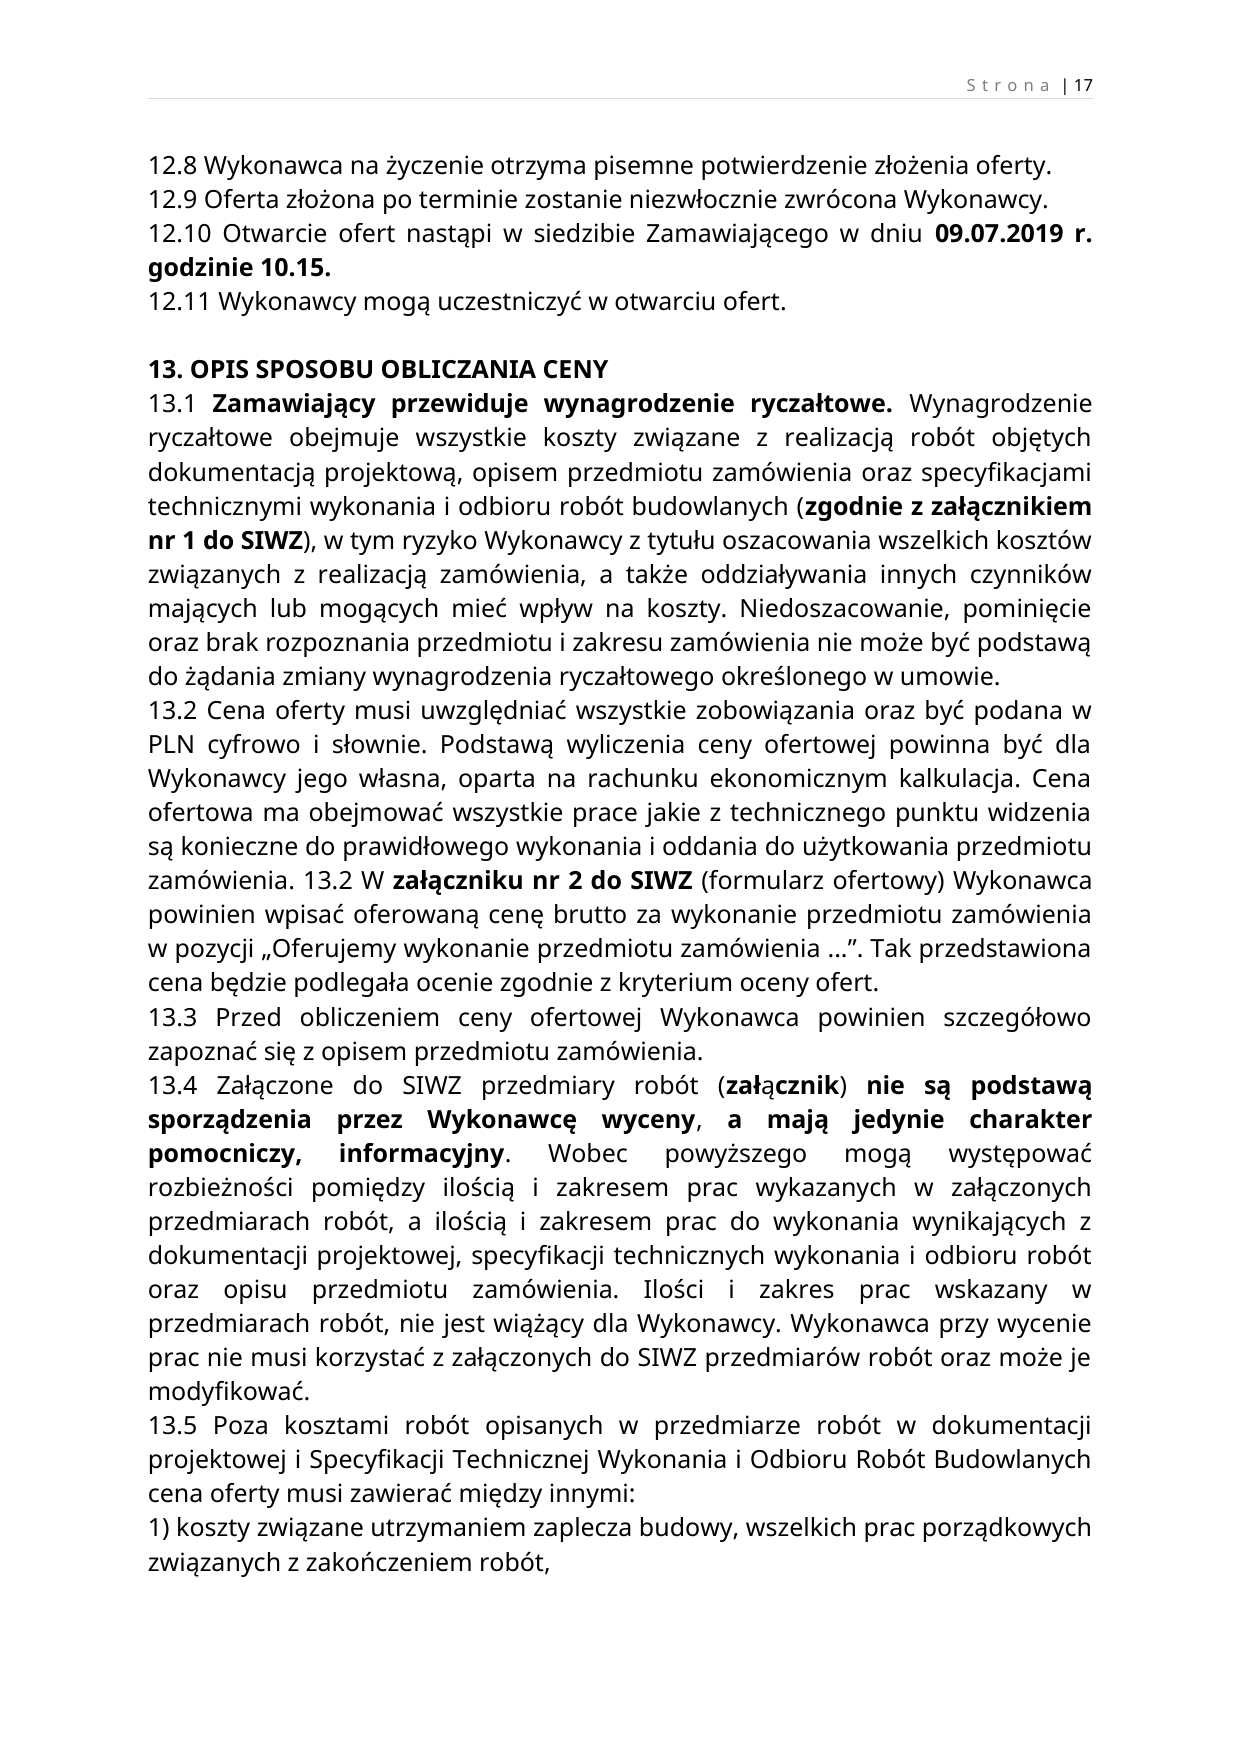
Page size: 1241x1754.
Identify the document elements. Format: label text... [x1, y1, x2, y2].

text 12.9 Oferta złożona po terminie zostanie niezwłocznie zwrócona Wykonawcy. [148, 182, 1093, 216]
text 12.8 Wykonawca na życzenie otrzyma pisemne potwierdzenie złożenia oferty. [148, 148, 1093, 182]
text 12.11 Wykonawcy mogą uczestniczyć w otwarciu ofert. [148, 284, 1093, 318]
text 13.2 Cena oferty musi uwzględniać wszystkie zobowiązania oraz być podana w PLN cyfrowo i słownie. Podstawą wyliczenia ceny ofertowej powinna być dla Wykonawcy jego własna, oparta na rachunku ekonomicznym kalkulacja. Cena ofertowa ma obejmować wszystkie prace jakie z technicznego punktu widzenia są konieczne do prawidłowego wykonania i oddania do użytkowania przedmiotu zamówienia. 13.2 W załączniku nr 2 do SIWZ (formularz ofertowy) Wykonawca powinien wpisać oferowaną cenę brutto za wykonanie przedmiotu zamówienia w pozycji „Oferujemy wykonanie przedmiotu zamówienia ...”. Tak przedstawiona cena będzie podlegała ocenie zgodnie z kryterium oceny ofert. [148, 693, 1093, 999]
text 13.5 Poza kosztami robót opisanych w przedmiarze robót w dokumentacji projektowej i Specyfikacji Technicznej Wykonania i Odbioru Robót Budowlanych cena oferty musi zawierać między innymi: [148, 1408, 1093, 1510]
text 13.3 Przed obliczeniem ceny ofertowej Wykonawca powinien szczegółowo zapoznać się z opisem przedmiotu zamówienia. [148, 999, 1093, 1067]
text 13.4 Załączone do SIWZ przedmiary robót (załącznik) nie są podstawą sporządzenia przez Wykonawcę wyceny, a mają jedynie charakter pomocniczy, informacyjny. Wobec powyższego mogą występować rozbieżności pomiędzy ilością i zakresem prac wykazanych w załączonych przedmiarach robót, a ilością i zakresem prac do wykonania wynikających z dokumentacji projektowej, specyfikacji technicznych wykonania i odbioru robót oraz opisu przedmiotu zamówienia. Ilości i zakres prac wskazany w przedmiarach robót, nie jest wiążący dla Wykonawcy. Wykonawca przy wycenie prac nie musi korzystać z załączonych do SIWZ przedmiarów robót oraz może je modyfikować. [148, 1067, 1093, 1408]
text 1) koszty związane utrzymaniem zaplecza budowy, wszelkich prac porządkowych związanych z zakończeniem robót, [148, 1510, 1093, 1578]
text 12.10 Otwarcie ofert nastąpi w siedzibie Zamawiającego w dniu 09.07.2019 r. godzinie 10.15. [148, 216, 1093, 284]
text 13. OPIS SPOSOBU OBLICZANIA CENY [148, 352, 1093, 386]
text 13.1 Zamawiający przewiduje wynagrodzenie ryczałtowe. Wynagrodzenie ryczałtowe obejmuje wszystkie koszty związane z realizacją robót objętych dokumentacją projektową, opisem przedmiotu zamówienia oraz specyfikacjami technicznymi wykonania i odbioru robót budowlanych (zgodnie z załącznikiem nr 1 do SIWZ), w tym ryzyko Wykonawcy z tytułu oszacowania wszelkich kosztów związanych z realizacją zamówienia, a także oddziaływania innych czynników mających lub mogących mieć wpływ na koszty. Niedoszacowanie, pominięcie oraz brak rozpoznania przedmiotu i zakresu zamówienia nie może być podstawą do żądania zmiany wynagrodzenia ryczałtowego określonego w umowie. [148, 386, 1093, 693]
